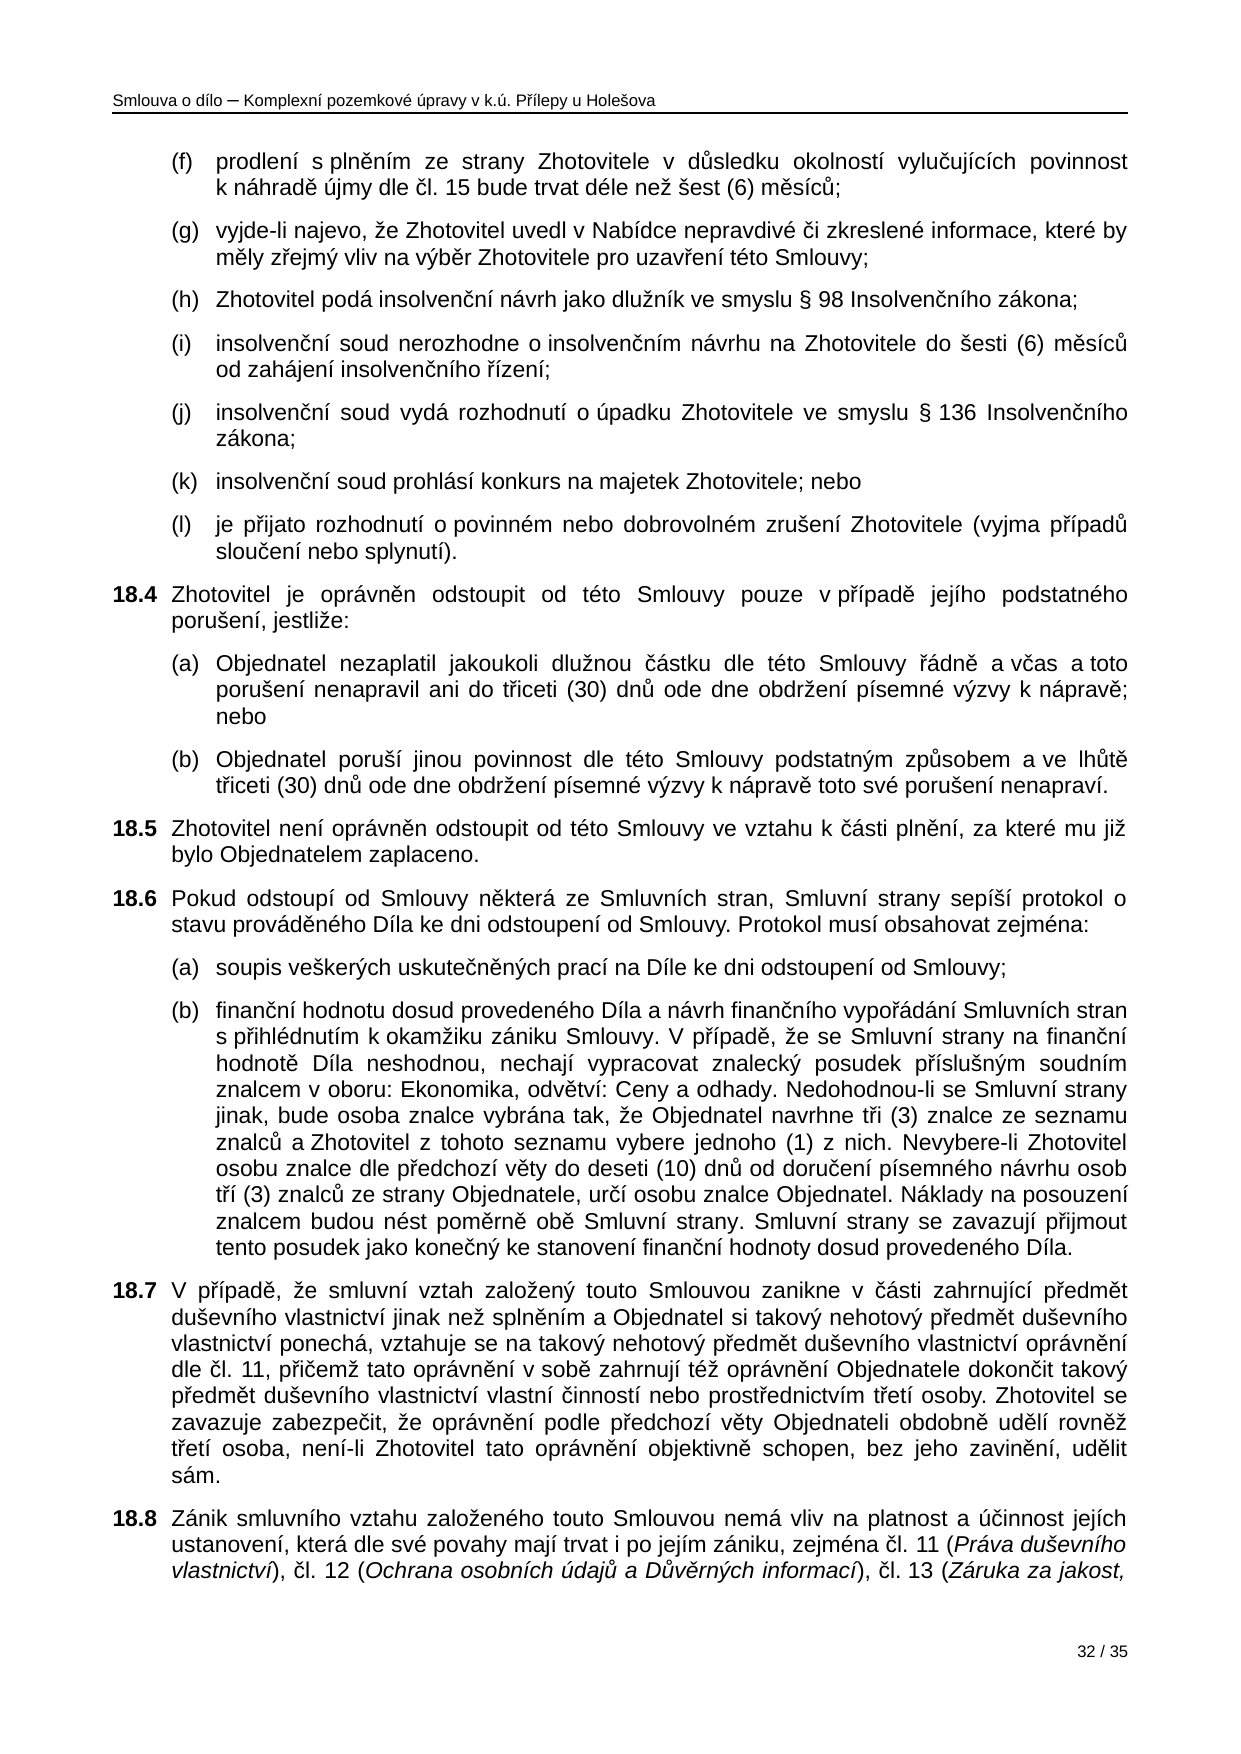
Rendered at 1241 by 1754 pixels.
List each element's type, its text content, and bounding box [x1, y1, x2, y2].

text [112, 1504, 1128, 1584]
text Pokud odstoupí od Smlouvy některá ze Smluvních stran, Smluvní strany sepíší protokol o stavu prováděného Díla ke dni odstoupení od Smlouvy. Protokol musí obsahovat zejména: [112, 884, 1128, 937]
text insolvenční soud vydá rozhodnutí o úpadku Zhotovitele ve smyslu § 136 Insolvenčního zákona; [171, 399, 1128, 452]
text insolvenční soud prohlásí konkurs na majetek Zhotovitele; nebo [171, 468, 1128, 494]
text Zhotovitel není oprávněn odstoupit od této Smlouvy ve vztahu k části plnění, za které mu již bylo Objednatelem zaplaceno. [112, 815, 1128, 868]
text insolvenční soud nerozhodne o insolvenčním návrhu na Zhotovitele do šesti (6) měsíců od zahájení insolvenčního řízení; [171, 329, 1128, 382]
text prodlení s plněním ze strany Zhotovitele v důsledku okolností vylučujících povinnost k náhradě újmy dle čl. 15 bude trvat déle než šest (6) měsíců; [171, 148, 1128, 200]
text je přijato rozhodnutí o povinném nebo dobrovolném zrušení Zhotovitele (vyjma případů sloučení nebo splynutí). [171, 511, 1128, 564]
list finanční hodnotu dosud provedeného Díla a návrh finančního vypořádání Smluvních stran s přihlédnutím k okamžiku zániku Smlouvy. V případě, že se Smluvní strany na finanční hodnotě Díla neshodnou, nechají vypracovat znalecký posudek příslušným soudním znalcem v oboru: Ekonomika, odvětví: Ceny a odhady. Nedohodnou-li se Smluvní strany jinak, bude osoba znalce vybrána tak, že Objednatel navrhne tři (3) znalce ze seznamu znalců a Zhotovitel z tohoto seznamu vybere jednoho (1) z nich. Nevybere-li Zhotovitel osobu znalce dle předchozí věty do deseti (10) dnů od doručení písemného návrhu osob tří (3) znalců ze strany Objednatele, určí osobu znalce Objednatel. Náklady na posouzení znalcem budou nést poměrně obě Smluvní strany. Smluvní strany se zavazují přijmout tento posudek jako konečný ke stanovení finanční hodnoty dosud provedeného Díla. [171, 997, 1128, 1260]
list soupis veškerých uskutečněných prací na Díle ke dni odstoupení od Smlouvy; [171, 954, 1128, 980]
text Zhotovitel podá insolvenční návrh jako dlužník ve smyslu § 98 Insolvenčního zákona; [171, 286, 1128, 313]
text Zhotovitel je oprávněn odstoupit od této Smlouvy pouze v případě jejího podstatného porušení, jestliže: [112, 581, 1128, 633]
text Objednatel poruší jinou povinnost dle této Smlouvy podstatným způsobem a ve lhůtě třiceti (30) dnů ode dne obdržení písemné výzvy k nápravě toto své porušení nenapraví. [171, 746, 1128, 798]
text vyjde-li najevo, že Zhotovitel uvedl v Nabídce nepravdivé či zkreslené informace, které by měly zřejmý vliv na výběr Zhotovitele pro uzavření této Smlouvy; [171, 217, 1128, 270]
text V případě, že smluvní vztah založený touto Smlouvou zanikne v části zahrnující předmět duševního vlastnictví jinak než splněním a Objednatel si takový nehotový předmět duševního vlastnictví ponechá, vztahuje se na takový nehotový předmět duševního vlastnictví oprávnění dle čl. 11, přičemž tato oprávnění v sobě zahrnují též oprávnění Objednatele dokončit takový předmět duševního vlastnictví vlastní činností nebo prostřednictvím třetí osoby. Zhotovitel se zavazuje zabezpečit, že oprávnění podle předchozí věty Objednateli obdobně udělí rovněž třetí osoba, není-li Zhotovitel tato oprávnění objektivně schopen, bez jeho zavinění, udělit sám. [112, 1277, 1128, 1488]
list Objednatel nezaplatil jakoukoli dlužnou částku dle této Smlouvy řádně a včas a toto porušení nenapravil ani do třiceti (30) dnů ode dne obdržení písemné výzvy k nápravě; nebo [171, 650, 1128, 729]
